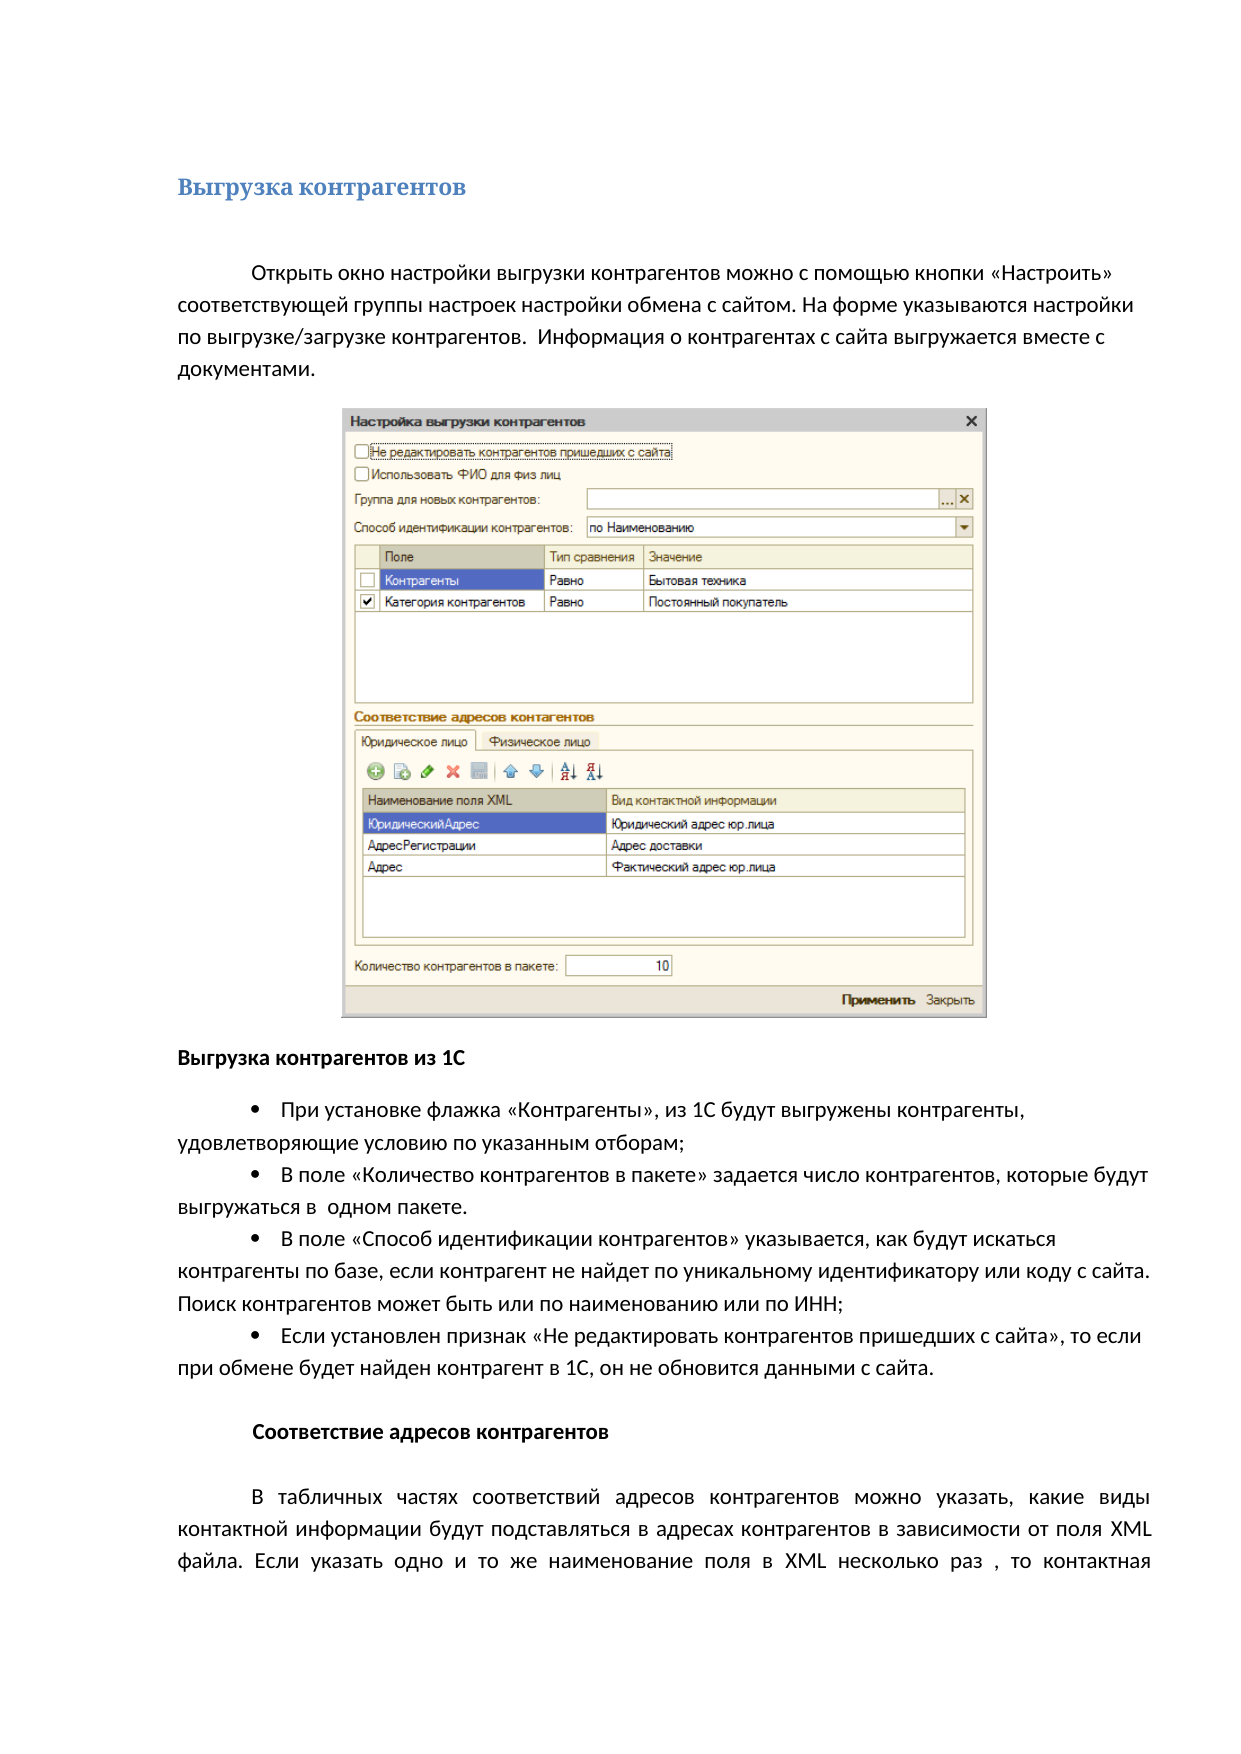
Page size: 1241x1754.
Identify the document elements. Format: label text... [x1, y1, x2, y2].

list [177, 1482, 1152, 1574]
list В поле «Способ идентификации контрагентов» указывается, как будут искаться контрагенты по базе, если контрагент не найдет по уникальному идентификатору или коду с сайта. Поиск контрагентов может быть или по наименованию или по ИНН; [177, 1224, 1152, 1317]
text Открыть окно настройки выгрузки контрагентов можно с помощью кнопки «Настроить» соответствующей группы настроек настройки обмена с сайтом. На форме указываются настройки по выгрузке/загрузке контрагентов. Информация о контрагентах с сайта выгружается вместе с документами. [177, 258, 1152, 382]
list Если установлен признак «Не редактировать контрагентов пришедших с сайта», то если при обмене будет найден контрагент в 1С, он не обновится данными с сайта. [177, 1321, 1152, 1381]
list В поле «Количество контрагентов в пакете» задается число контрагентов, которые будут выгружаться в одном пакете. [177, 1160, 1152, 1220]
subtitle Выгрузка контрагентов [177, 175, 1152, 201]
text Выгрузка контрагентов из 1С [177, 1043, 1152, 1071]
picture [341, 407, 987, 1018]
list Соответствие адресов контрагентов [252, 1417, 1152, 1446]
list При установке флажка «Контрагенты», из 1С будут выгружены контрагенты, удовлетворяющие условию по указанным отборам; [177, 1096, 1152, 1156]
